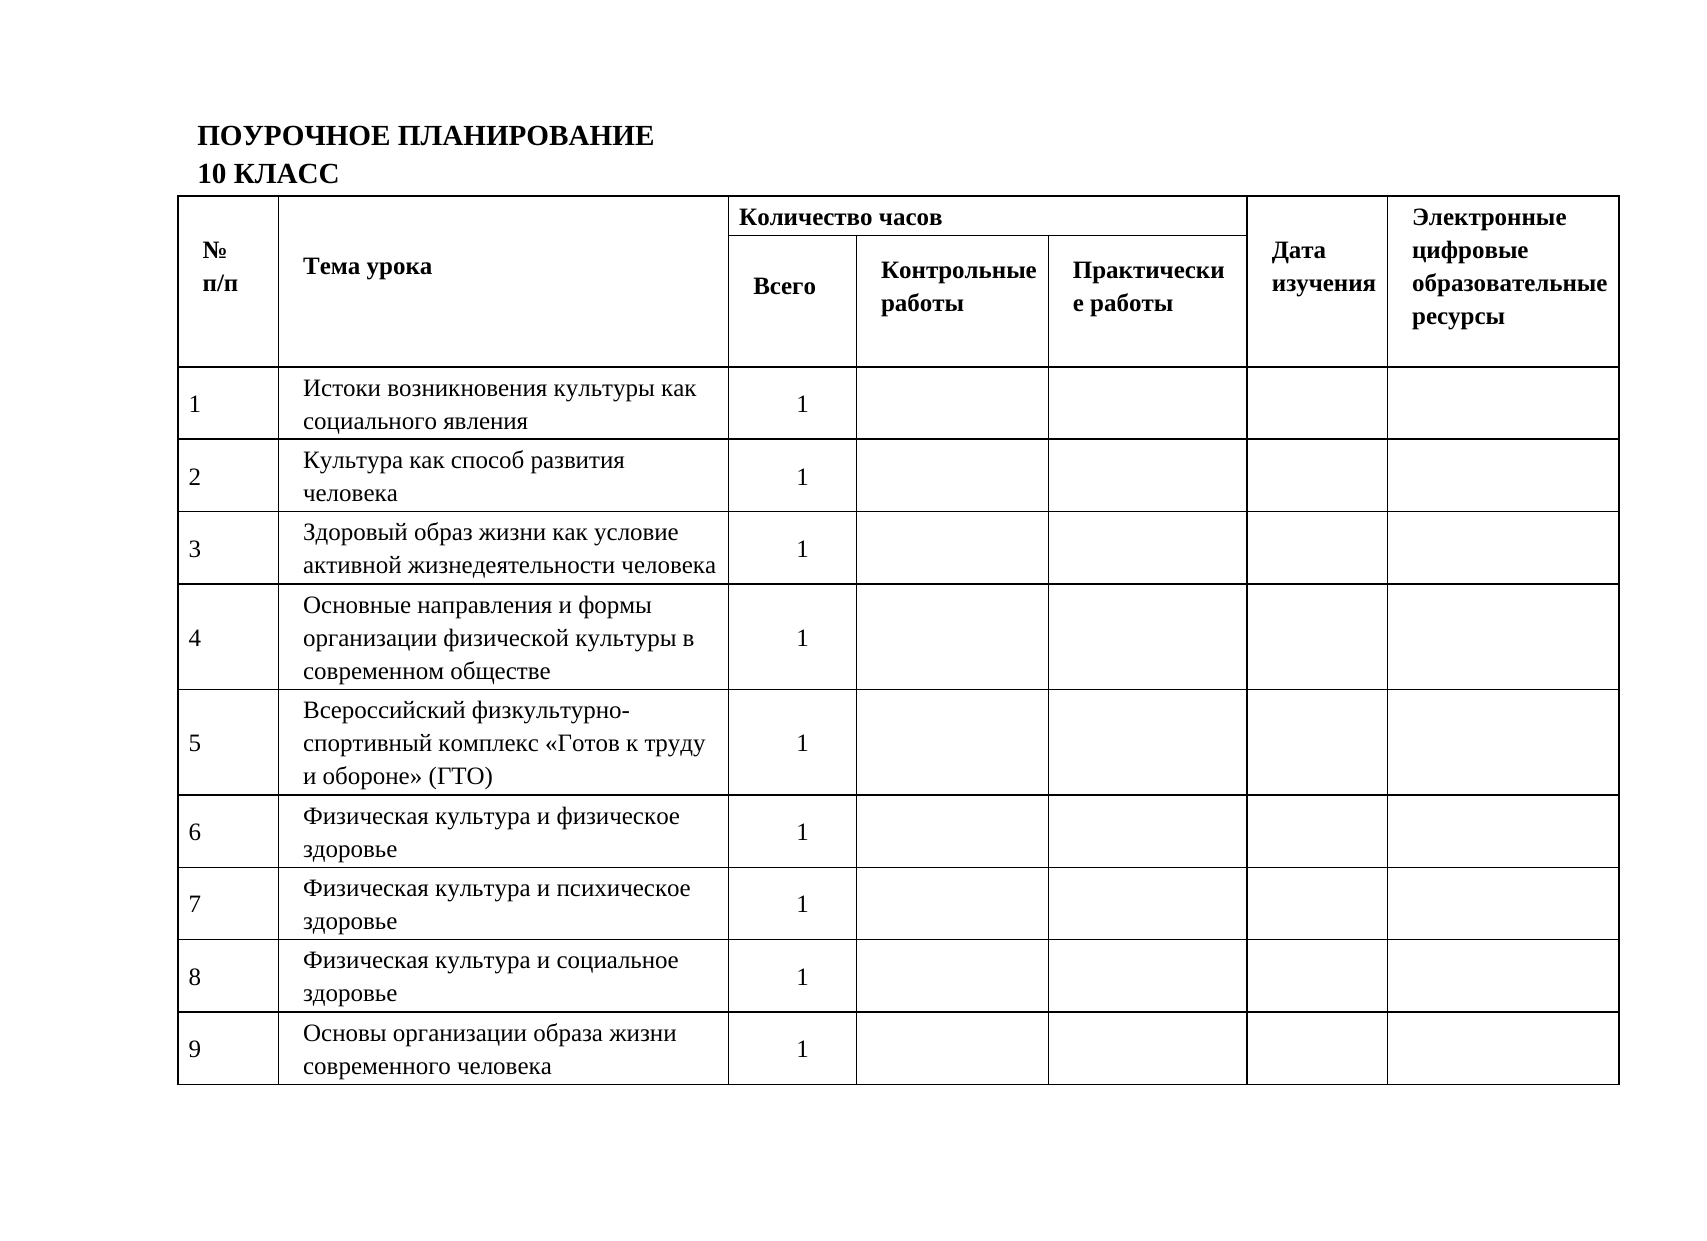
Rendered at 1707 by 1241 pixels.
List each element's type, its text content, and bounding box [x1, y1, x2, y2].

table_cell 1 [729, 868, 856, 939]
table_cell [857, 440, 1048, 511]
table_cell [1049, 368, 1246, 438]
table_cell [857, 1013, 1048, 1083]
table_header Количество часов [729, 197, 1246, 234]
table_cell [857, 796, 1048, 866]
table_cell [857, 690, 1048, 794]
table_cell [1248, 368, 1387, 438]
table_cell Практические работы [1049, 236, 1246, 366]
table_cell [1388, 868, 1618, 939]
table_cell 9 [179, 1013, 278, 1083]
table_cell [1248, 585, 1387, 688]
table_cell [857, 512, 1048, 583]
table_cell Всего [729, 236, 856, 366]
table_cell [1248, 868, 1387, 939]
table_cell [857, 585, 1048, 688]
table_cell 1 [729, 512, 856, 583]
table_cell [1248, 1013, 1387, 1083]
table_cell [1388, 940, 1618, 1011]
table_header Дата изучения [1248, 197, 1387, 366]
table_cell [1248, 690, 1387, 794]
table_cell 1 [729, 440, 856, 511]
table_cell Культура как способ развития человека [279, 440, 728, 511]
text ПОУРОЧНОЕ ПЛАНИРОВАНИЕ [190, 118, 1618, 152]
table_cell [857, 368, 1048, 438]
text 10 КЛАСС [190, 157, 1618, 190]
table_cell 4 [179, 585, 278, 688]
table_cell Основы организации образа жизни современного человека [279, 1013, 728, 1083]
table_cell Физическая культура и физическое здоровье [279, 796, 728, 866]
table_cell [1388, 690, 1618, 794]
table_cell 1 [729, 585, 856, 688]
table_cell 1 [729, 796, 856, 866]
table_header № п/п [179, 197, 278, 366]
table_cell Основные направления и формы организации физической культуры в современном обществе [279, 585, 728, 688]
table_cell [1049, 1013, 1246, 1083]
table_cell [1388, 585, 1618, 688]
table_cell [1049, 940, 1246, 1011]
table_cell Всероссийский физкультурно-спортивный комплекс «Готов к труду и обороне» (ГТО) [279, 690, 728, 794]
table_cell [1248, 940, 1387, 1011]
table_cell [1049, 585, 1246, 688]
table_cell [857, 940, 1048, 1011]
table_cell 1 [729, 1013, 856, 1083]
table_cell [1388, 368, 1618, 438]
table_cell [1049, 690, 1246, 794]
table_cell [1248, 796, 1387, 866]
table_cell 1 [729, 368, 856, 438]
table_cell [1049, 512, 1246, 583]
table_cell Контрольные работы [857, 236, 1048, 366]
table_cell 3 [179, 512, 278, 583]
table_cell 6 [179, 796, 278, 866]
table_cell [1049, 868, 1246, 939]
table_cell Физическая культура и психическое здоровье [279, 868, 728, 939]
table_cell [1049, 796, 1246, 866]
table_cell [1248, 440, 1387, 511]
table_cell [1388, 796, 1618, 866]
table_cell [1388, 1013, 1618, 1083]
table_cell 8 [179, 940, 278, 1011]
table_cell 1 [179, 368, 278, 438]
table_cell 5 [179, 690, 278, 794]
table_cell 2 [179, 440, 278, 511]
table_header Электронные цифровые образовательные ресурсы [1388, 197, 1618, 366]
table_cell 7 [179, 868, 278, 939]
table_cell [1388, 512, 1618, 583]
table_cell [857, 868, 1048, 939]
table_cell [1248, 512, 1387, 583]
table_cell [1388, 440, 1618, 511]
table_cell Здоровый образ жизни как условие активной жизнедеятельности человека [279, 512, 728, 583]
table_cell Физическая культура и социальное здоровье [279, 940, 728, 1011]
table_cell [1049, 440, 1246, 511]
table_cell 1 [729, 940, 856, 1011]
table_cell 1 [729, 690, 856, 794]
table_header Тема урока [279, 197, 728, 366]
table_cell Истоки возникновения культуры как социального явления [279, 368, 728, 438]
